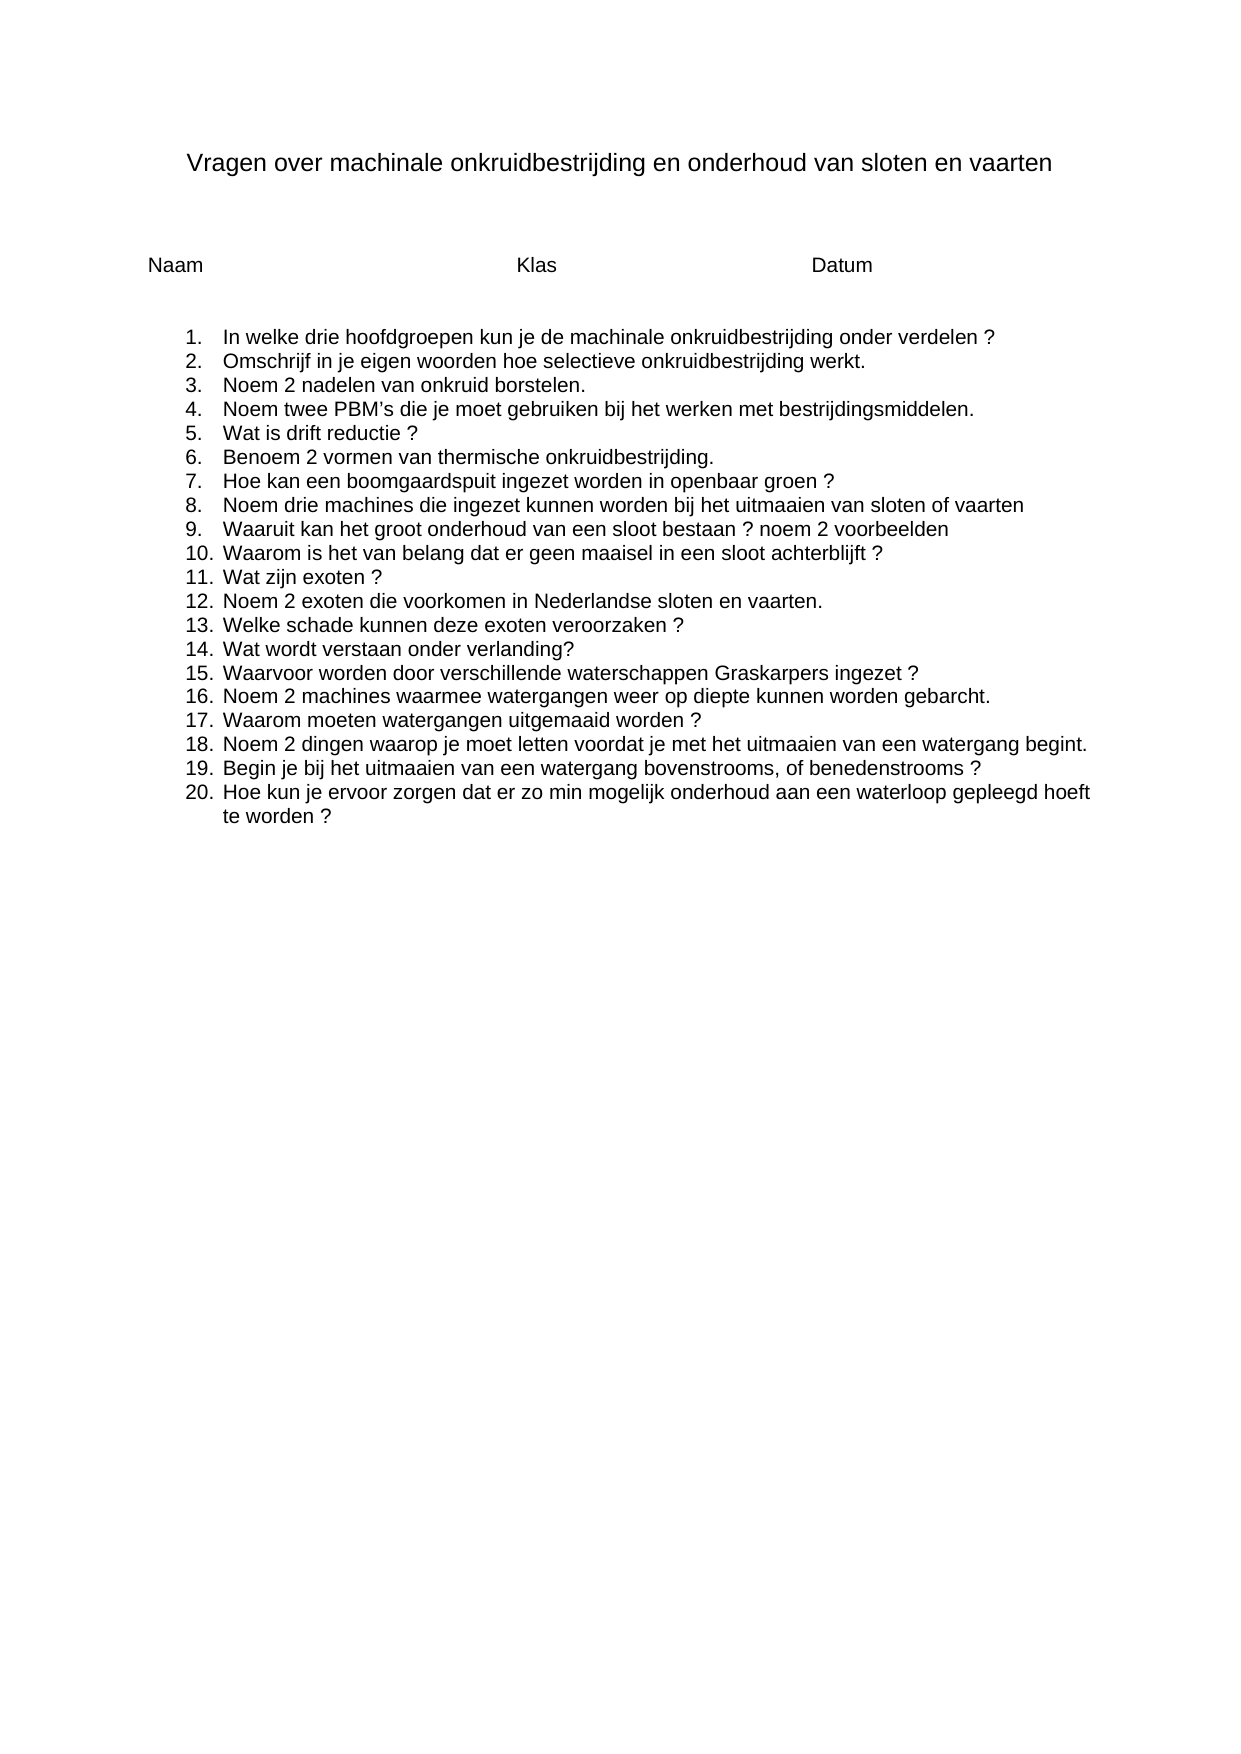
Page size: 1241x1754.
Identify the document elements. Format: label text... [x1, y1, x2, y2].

list Welke schade kunnen deze exoten veroorzaken ? [185, 612, 1093, 636]
list Omschrijf in je eigen woorden hoe selectieve onkruidbestrijding werkt. [185, 349, 1093, 373]
list Benoem 2 vormen van thermische onkruidbestrijding. [185, 445, 1093, 469]
list Wat wordt verstaan onder verlanding? [185, 636, 1093, 660]
list Noem twee PBM’s die je moet gebruiken bij het werken met bestrijdingsmiddelen. [185, 397, 1093, 421]
list Waarvoor worden door verschillende waterschappen Graskarpers ingezet ? [185, 660, 1093, 684]
list Hoe kan een boomgaardspuit ingezet worden in openbaar groen ? [185, 469, 1093, 493]
list Noem 2 machines waarmee watergangen weer op diepte kunnen worden gebarcht. [185, 684, 1093, 708]
list Noem 2 nadelen van onkruid borstelen. [185, 373, 1093, 397]
list Wat zijn exoten ? [185, 564, 1093, 588]
list In welke drie hoofdgroepen kun je de machinale onkruidbestrijding onder verdelen ? [185, 325, 1093, 349]
list Waarom is het van belang dat er geen maaisel in een sloot achterblijft ? [185, 541, 1093, 564]
list Waarom moeten watergangen uitgemaaid worden ? [185, 708, 1093, 732]
list Hoe kun je ervoor zorgen dat er zo min mogelijk onderhoud aan een waterloop gepleegd hoeft te worden ? [185, 780, 1093, 828]
list Waaruit kan het groot onderhoud van een sloot bestaan ? noem 2 voorbeelden [185, 517, 1093, 541]
list Wat is drift reductie ? [185, 421, 1093, 445]
list Noem drie machines die ingezet kunnen worden bij het uitmaaien van sloten of vaarten [185, 493, 1093, 517]
list Noem 2 exoten die voorkomen in Nederlandse sloten en vaarten. [185, 588, 1093, 612]
text Naam Klas Datum [148, 253, 1093, 277]
list Begin je bij het uitmaaien van een watergang bovenstrooms, of benedenstrooms ? [185, 756, 1093, 780]
text Vragen over machinale onkruidbestrijding en onderhoud van sloten en vaarten [148, 148, 1093, 176]
list Noem 2 dingen waarop je moet letten voordat je met het uitmaaien van een watergang begint. [185, 732, 1093, 756]
